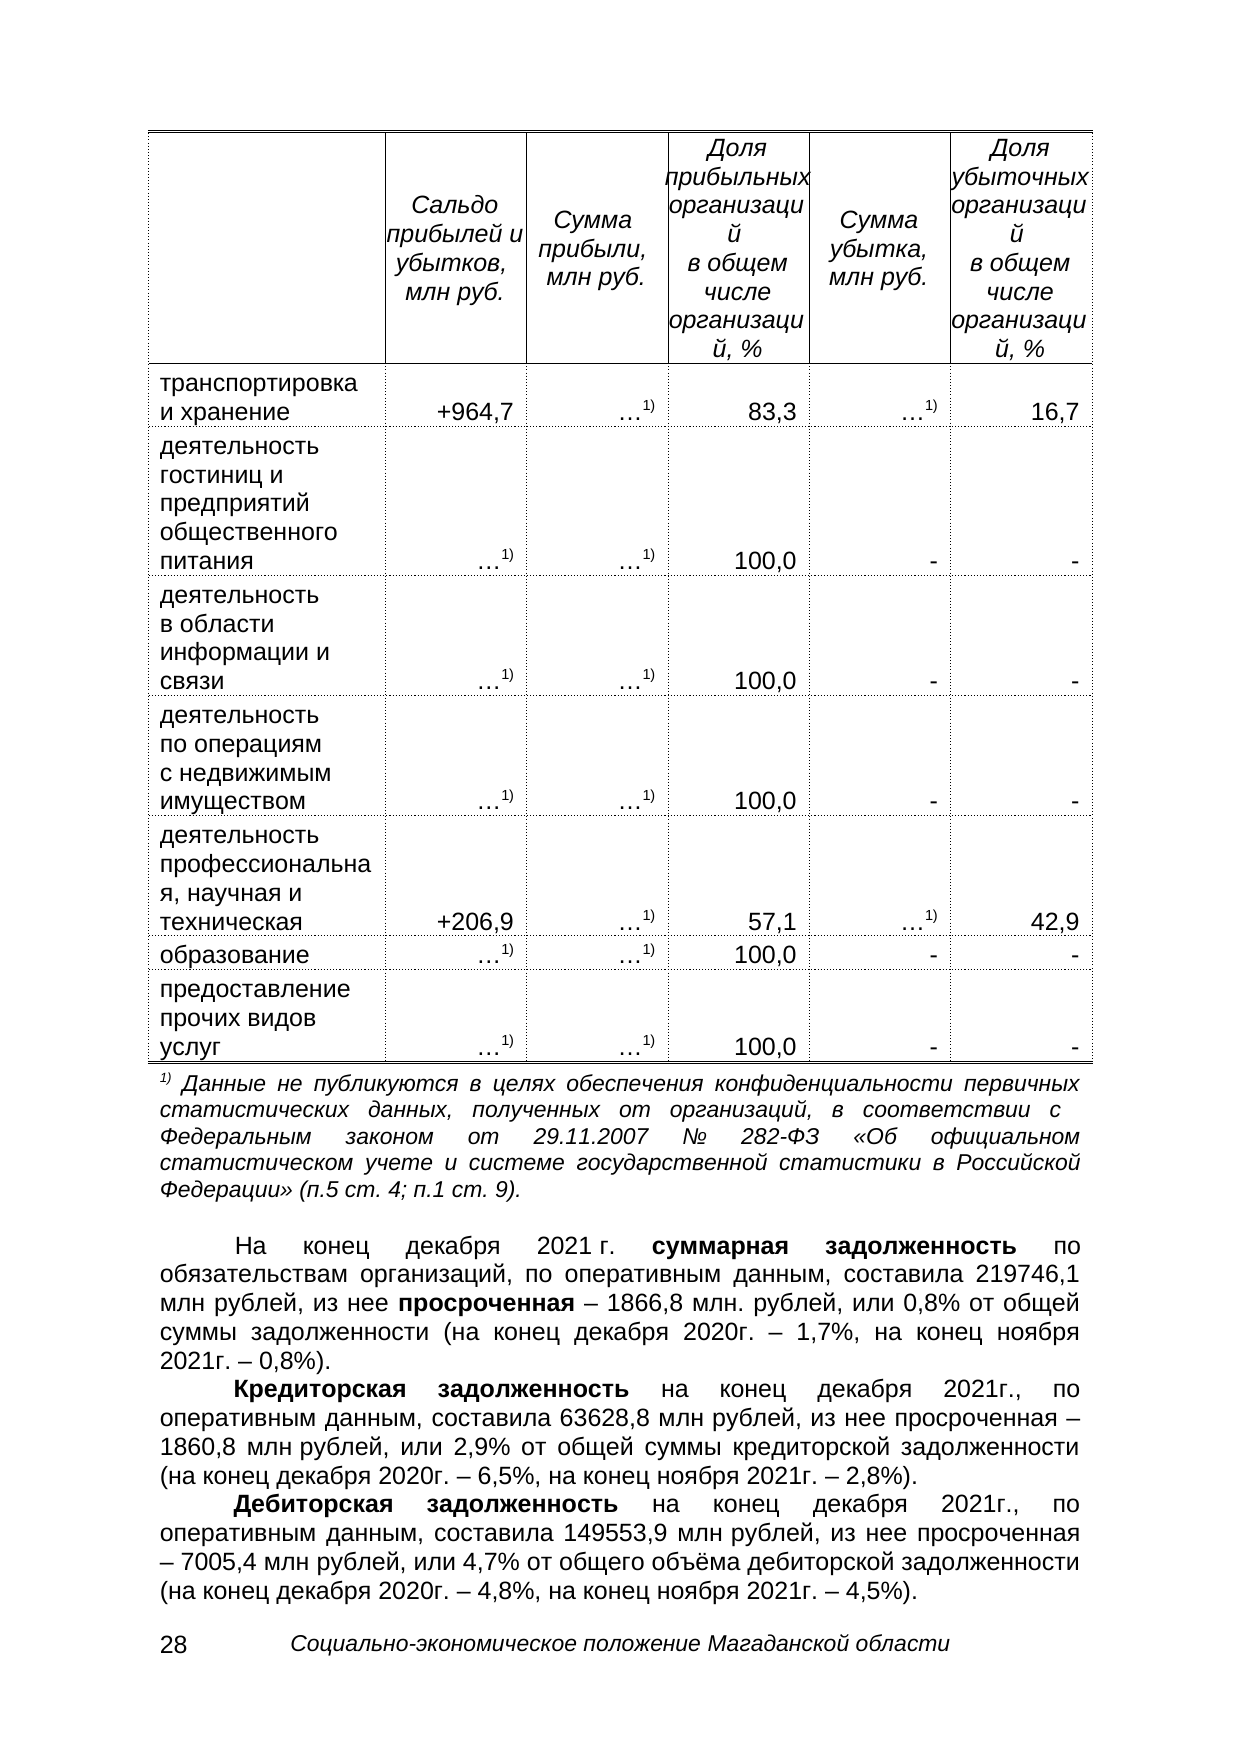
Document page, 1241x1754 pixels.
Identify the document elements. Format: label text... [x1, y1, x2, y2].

table_cell 42,9 [951, 815, 1092, 935]
table_cell …1) [527, 969, 668, 1061]
table_cell деятельность по операциям с недвижимым имуществом [148, 695, 385, 815]
table_cell 100,0 [668, 426, 809, 575]
table_cell …1) [809, 815, 951, 935]
table_cell …1) [527, 426, 668, 575]
table_cell предоставление прочих видов услуг [148, 969, 385, 1061]
table_cell 100,0 [668, 695, 809, 815]
table_cell +964,7 [385, 364, 527, 426]
table_cell 100,0 [668, 935, 809, 969]
table_cell - [809, 969, 951, 1061]
table_cell - [951, 575, 1092, 695]
table_cell 83,3 [668, 364, 809, 426]
table_cell …1) [385, 935, 527, 969]
text Кредиторская задолженность на конец декабря 2021г., по оперативным данным, составила 63628,8 млн рублей, из нее просроченная – 1860,8 млн рублей, или 2,9% от общей суммы кредиторской задолженности (на конец декабря 2020г. – 6,5%, на конец ноября 2021г. – 2,8%). [159, 1374, 1081, 1489]
table_cell …1) [385, 695, 527, 815]
table_header [148, 133, 385, 363]
table_cell - [809, 575, 951, 695]
table_cell - [809, 695, 951, 815]
table_cell …1) [385, 969, 527, 1061]
table_cell +206,9 [385, 815, 527, 935]
table_header Сальдо прибылей и убытков, млн руб. [386, 133, 526, 363]
table_cell - [809, 426, 951, 575]
table_cell …1) [809, 364, 951, 426]
table_cell …1) [527, 364, 668, 426]
table_cell - [951, 935, 1092, 969]
table_cell - [951, 695, 1092, 815]
table_cell …1) [385, 575, 527, 695]
table_cell деятельность гостиниц и предприятий общественного питания [148, 426, 385, 575]
table_cell транспортировка и хранение [148, 364, 385, 426]
table_cell - [809, 935, 951, 969]
table_header Сумма прибыли, млн руб. [527, 133, 668, 363]
table_cell - [951, 426, 1092, 575]
text На конец декабря 2021 г. суммарная задолженность по обязательствам организаций, по оперативным данным, составила 219746,1 млн рублей, из нее просроченная – 1866,8 млн. рублей, или 0,8% от общей суммы задолженности (на конец декабря 2020г. – 1,7%, на конец ноября 2021г. – 0,8%). [159, 1231, 1081, 1374]
table_cell деятельность в области информации и связи [148, 575, 385, 695]
table_cell …1) [527, 695, 668, 815]
table_header Доля убыточных организаций в общем числе организаций, % [951, 133, 1092, 363]
table_cell образование [148, 935, 385, 969]
table_cell …1) [527, 815, 668, 935]
table_cell деятельность профессиональная, научная и техническая [148, 815, 385, 935]
table_cell 100,0 [668, 969, 809, 1061]
table_cell 57,1 [668, 815, 809, 935]
table_cell …1) [527, 575, 668, 695]
text Дебиторская задолженность на конец декабря 2021г., по оперативным данным, составила 149553,9 млн рублей, из нее просроченная – 7005,4 млн рублей, или 4,7% от общего объёма дебиторской задолженности (на конец декабря 2020г. – 4,8%, на конец ноября 2021г. – 4,5%). [159, 1489, 1081, 1604]
table_cell - [951, 969, 1092, 1061]
table_cell …1) [385, 426, 527, 575]
table_cell 100,0 [668, 575, 809, 695]
table_cell 16,7 [951, 364, 1092, 426]
table_header Сумма убытка, млн руб. [810, 133, 950, 363]
table_header Доля прибыльных организаций в общем числе организаций, % [669, 133, 809, 363]
text 1) Данные не публикуются в целях обеспечения конфиденциальности первичных статистических данных, полученных от организаций, в соответствии с Федеральным законом от 29.11.2007 № 282-ФЗ «Об официальном статистическом учете и системе государственной статистики в Российской Федерации» (п.5 ст. 4; п.1 ст. 9). [159, 1070, 1081, 1202]
table_cell …1) [527, 935, 668, 969]
